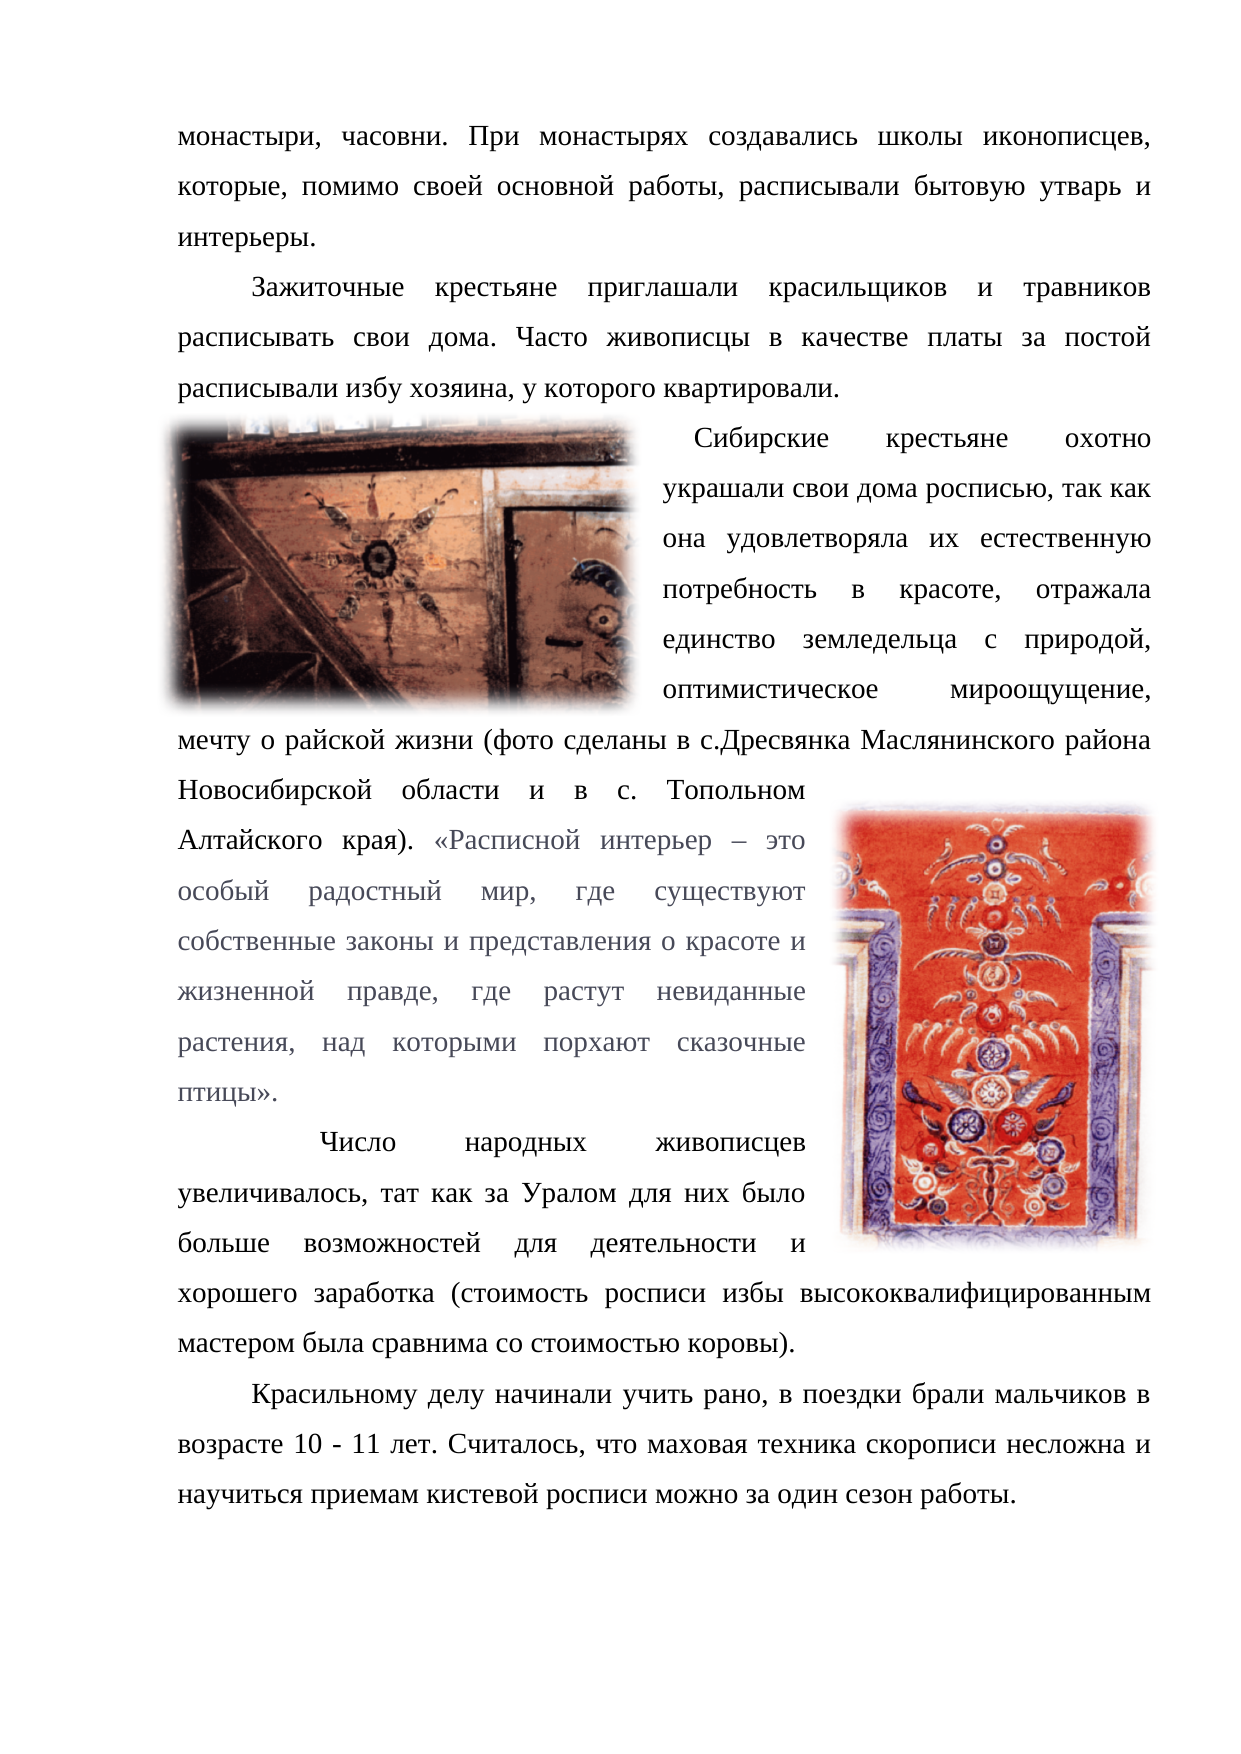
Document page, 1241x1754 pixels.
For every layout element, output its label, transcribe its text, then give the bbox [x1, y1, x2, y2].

picture [183, 438, 616, 692]
text Сибирские крестьяне охотно украшали свои дома росписью, так как она удовлетворяла их естественную потребность в красоте, отражала единство земледельца с природой, оптимистическое мироощущение, мечту о райской жизни (фото сделаны в с.Дресвянка Маслянинского района Новосибирской области и в с. Топольном Алтайского края). «Расписной интерьер – это особый радостный мир, где существуют собственные законы и представления о красоте и жизненной правде, где растут невиданные растения, над которыми порхают сказочные птицы». [177, 420, 1152, 1108]
text Зажиточные крестьяне приглашали красильщиков и травников расписывать свои дома. Часто живописцы в качестве платы за постой расписывали избу хозяина, у которого квартировали. [177, 269, 1152, 403]
text Число народных живописцев увеличивалось, тат как за Уралом для них было больше возможностей для деятельности и хорошего заработка (стоимость росписи избы высококвалифицированным мастером была сравнима со стоимостью коровы). [177, 1124, 1152, 1359]
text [177, 118, 1152, 252]
picture [854, 824, 1134, 1229]
text Красильному делу начинали учить рано, в поездки брали мальчиков в возрасте 10 - 11 лет. Считалось, что маховая техника скорописи несложна и научиться приемам кистевой росписи можно за один сезон работы. [177, 1376, 1152, 1510]
